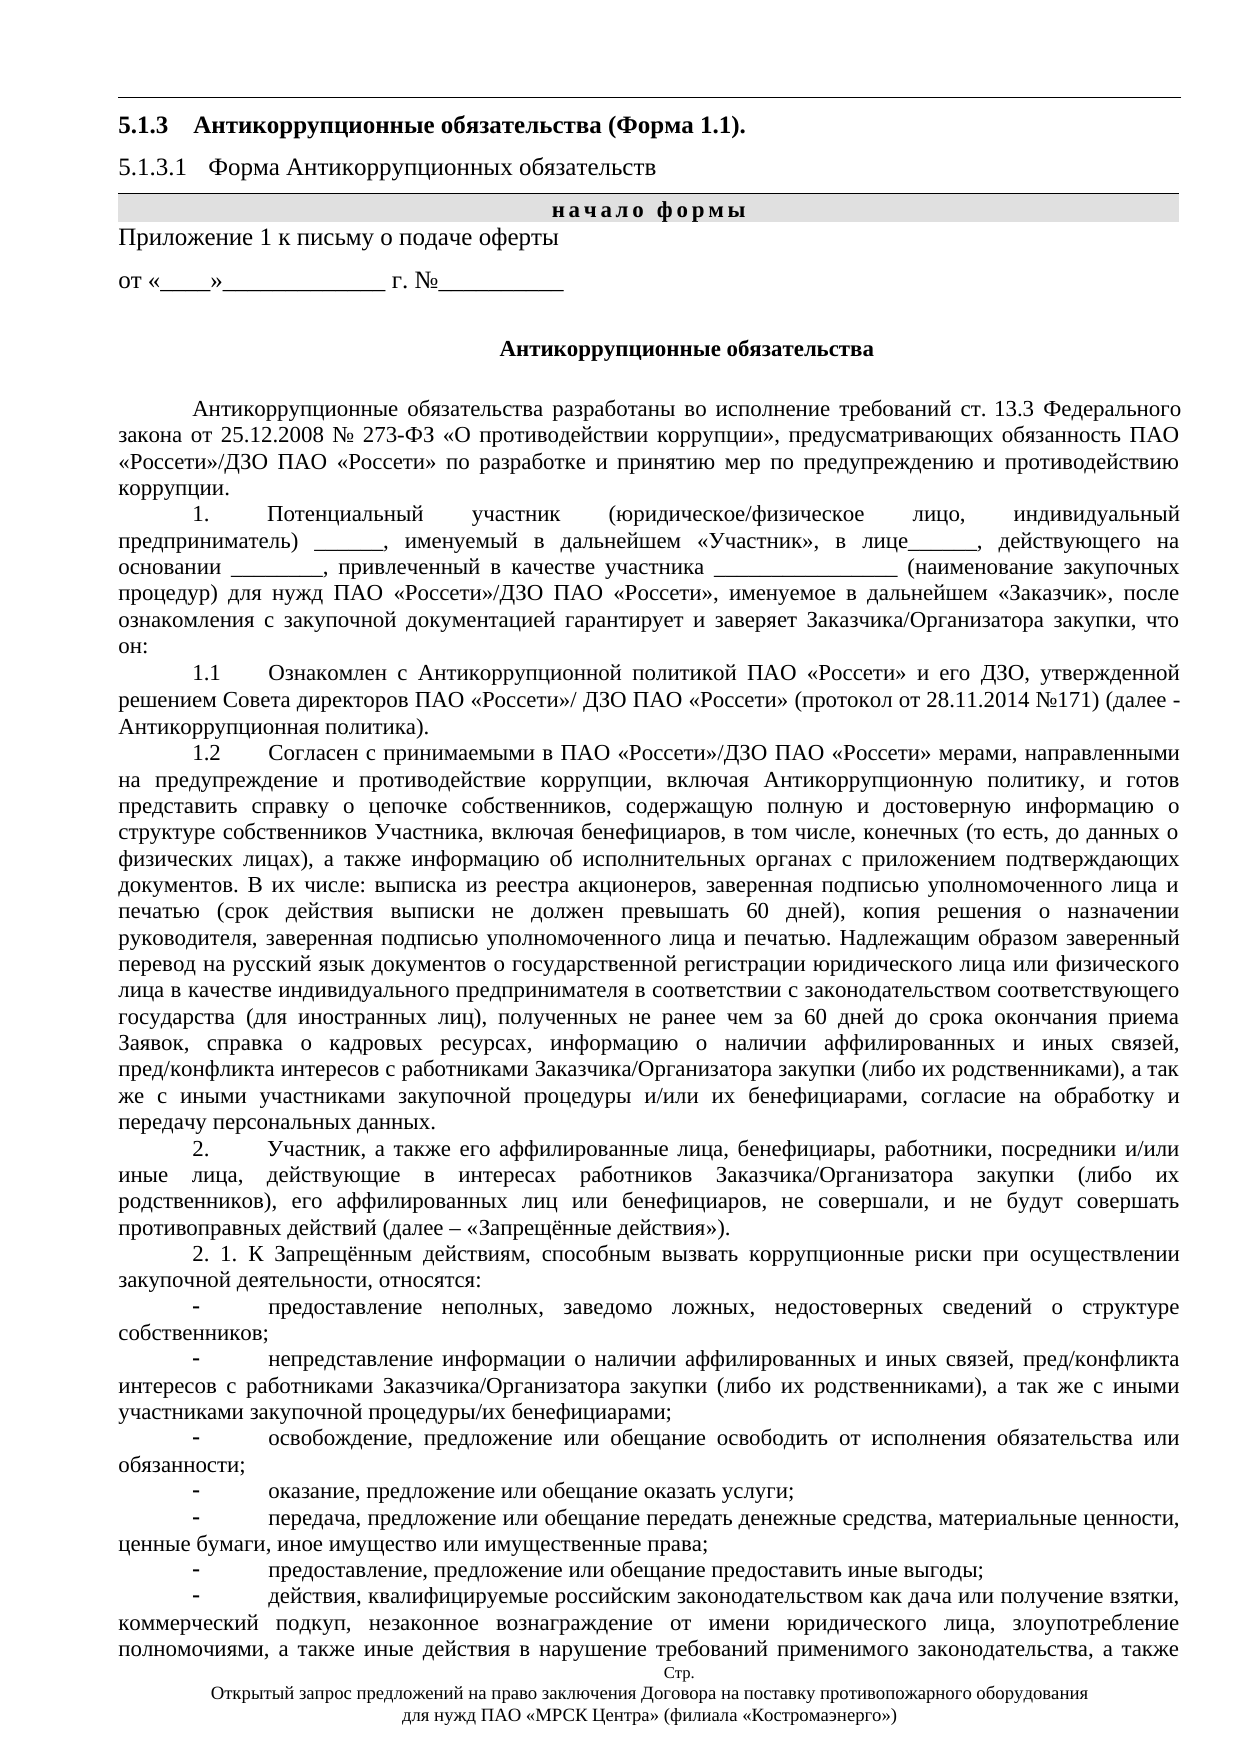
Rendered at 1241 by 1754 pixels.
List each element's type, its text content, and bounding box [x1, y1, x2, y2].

text 1.1 Ознакомлен с Антикоррупционной политикой ПАО «Россети» и его ДЗО, утвержденной решением Совета директоров ПАО «Россети»/ ДЗО ПАО «Россети» (протокол от 28.11.2014 №171) (далее - Антикоррупционная политика). [118, 658, 1181, 739]
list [118, 1583, 1181, 1662]
list Участник, а также его аффилированные лица, бенефициары, работники, посредники и/или иные лица, действующие в интересах работников Заказчика/Организатора закупки (либо их родственников), его аффилированных лиц или бенефициаров, не совершали, и не будут совершать противоправных действий (далее – «Запрещённые действия»). [118, 1134, 1181, 1240]
text 2. 1. К Запрещённым действиям, способным вызвать коррупционные риски при осуществлении закупочной деятельности, относятся: [118, 1240, 1181, 1293]
text начало формы [118, 194, 1179, 222]
list Согласен с принимаемыми в ПАО «Россети»/ДЗО ПАО «Россети» мерами, направленными на предупреждение и противодействие коррупции, включая Антикоррупционную политику, и готов представить справку о цепочке собственников, содержащую полную и достоверную информацию о структуре собственников Участника, включая бенефициаров, в том числе, конечных (то есть, до данных о физических лицах), а также информацию об исполнительных органах с приложением подтверждающих документов. В их числе: выписка из реестра акционеров, заверенная подписью уполномоченного лица и печатью (срок действия выписки не должен превышать 60 дней), копия решения о назначении руководителя, заверенная подписью уполномоченного лица и печатью. Надлежащим образом заверенный перевод на русский язык документов о государственной регистрации юридического лица или физического лица в качестве индивидуального предпринимателя в соответствии с законодательством соответствующего государства (для иностранных лиц), полученных не ранее чем за 60 дней до срока окончания приема Заявок, справка о кадровых ресурсах, информацию о наличии аффилированных и иных связей, пред/конфликта интересов с работниками Заказчика/Организатора закупки (либо их родственниками), а так же с иными участниками закупочной процедуры и/или их бенефициарами, согласие на обработку и передачу персональных данных. [118, 739, 1181, 1134]
list предоставление, предложение или обещание предоставить иные выгоды; [118, 1556, 1181, 1583]
text Приложение 1 к письму о подаче оферты [118, 222, 1181, 251]
list передача, предложение или обещание передать денежные средства, материальные ценности, ценные бумаги, иное имущество или имущественные права; [118, 1503, 1181, 1556]
text Антикоррупционные обязательства [118, 335, 1181, 361]
text Антикоррупционные обязательства разработаны во исполнение требований ст. 13.3 Федерального закона от 25.12.2008 № 273-ФЗ «О противодействии коррупции», предусматривающих обязанность ПАО «Россети»/ДЗО ПАО «Россети» по разработке и принятию мер по предупреждению и противодействию коррупции. [118, 395, 1181, 500]
subtitle Антикоррупционные обязательства (Форма 1.1). [118, 111, 1181, 139]
list освобождение, предложение или обещание освободить от исполнения обязательства или обязанности; [118, 1424, 1181, 1477]
text от «____»_____________ г. №__________ [118, 266, 1181, 294]
list непредставление информации о наличии аффилированных и иных связей, пред/конфликта интересов с работниками Заказчика/Организатора закупки (либо их родственниками), а так же с иными участниками закупочной процедуры/их бенефициарами; [118, 1345, 1181, 1424]
list оказание, предложение или обещание оказать услуги; [118, 1477, 1181, 1503]
list Потенциальный участник (юридическое/физическое лицо, индивидуальный предприниматель) ______, именуемый в дальнейшем «Участник», в лице______, действующего на основании ________, привлеченный в качестве участника ________________ (наименование закупочных процедур) для нужд ПАО «Россети»/ДЗО ПАО «Россети», именуемое в дальнейшем «Заказчик», после ознакомления с закупочной документацией гарантирует и заверяет Заказчика/Организатора закупки, что он: [118, 500, 1181, 658]
subtitle Форма Антикоррупционных обязательств [118, 152, 1181, 181]
list предоставление неполных, заведомо ложных, недостоверных сведений о структуре собственников; [118, 1293, 1181, 1345]
